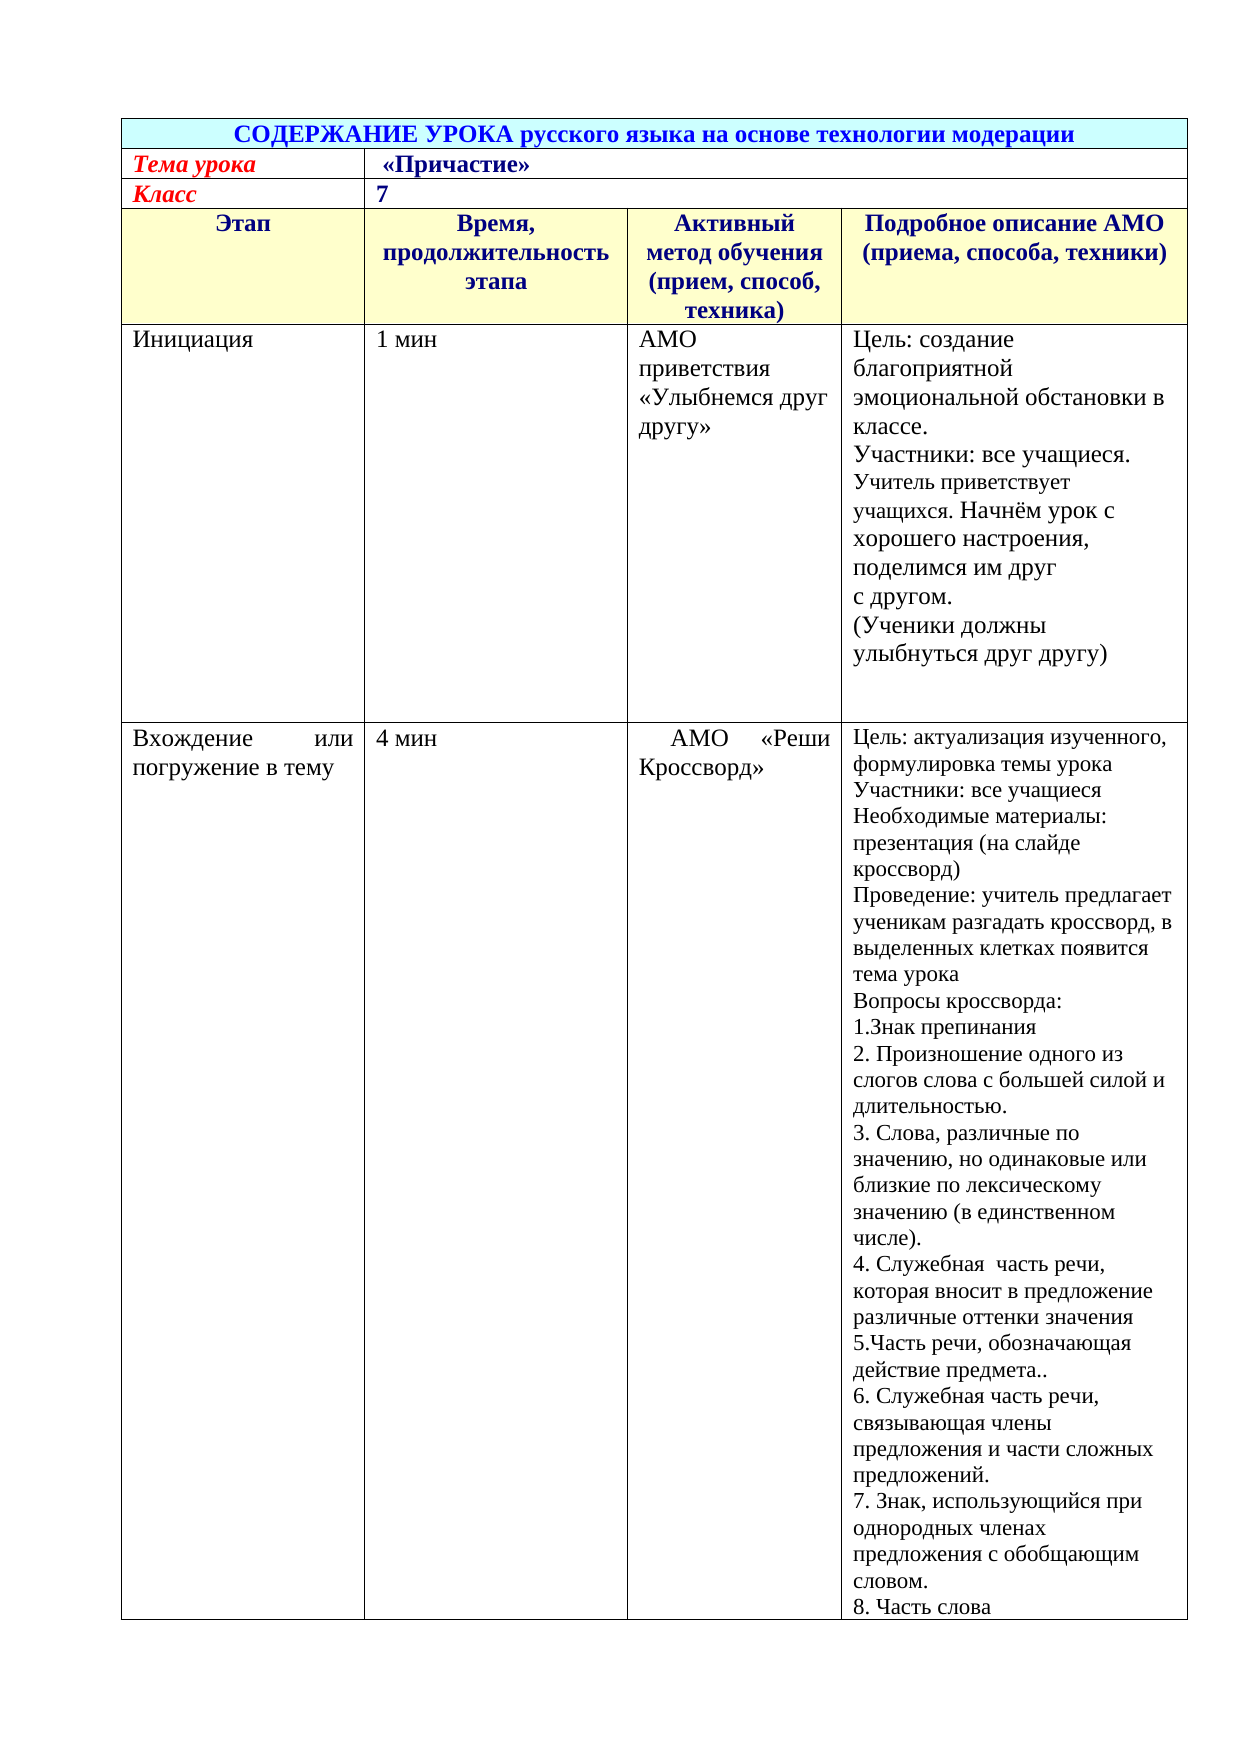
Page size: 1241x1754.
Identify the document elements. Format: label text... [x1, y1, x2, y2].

table_cell Тема урока [122, 149, 364, 178]
table_cell Подробное описание АМО (приема, способа, техники) [842, 209, 1187, 323]
table_cell Инициация [122, 325, 364, 722]
table_cell Класс [122, 179, 364, 207]
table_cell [842, 723, 1187, 1619]
table_cell Время, продолжительность этапа [365, 209, 627, 323]
table_cell Активный метод обучения (прием, способ, техника) [628, 209, 841, 323]
table_cell АМО приветствия «Улыбнемся друг другу» [628, 325, 841, 722]
table_cell 1 мин [365, 325, 627, 722]
table_cell 4 мин [365, 723, 627, 1619]
table_header СОДЕРЖАНИЕ УРОКА русского языка на основе технологии модерации [122, 119, 1187, 148]
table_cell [122, 723, 364, 1619]
table_cell Цель: создание благоприятной эмоциональной обстановки в классе. Участники: все учащиеся. Учитель приветствует учащихся. Начнём урок с хорошего настроения, поделимся им друг с другом. (Ученики должны улыбнуться друг другу) [842, 325, 1187, 722]
table_cell Этап [122, 209, 364, 323]
table_cell «Причастие» [365, 149, 1187, 178]
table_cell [628, 723, 841, 1619]
table_cell 7 [365, 179, 1187, 207]
